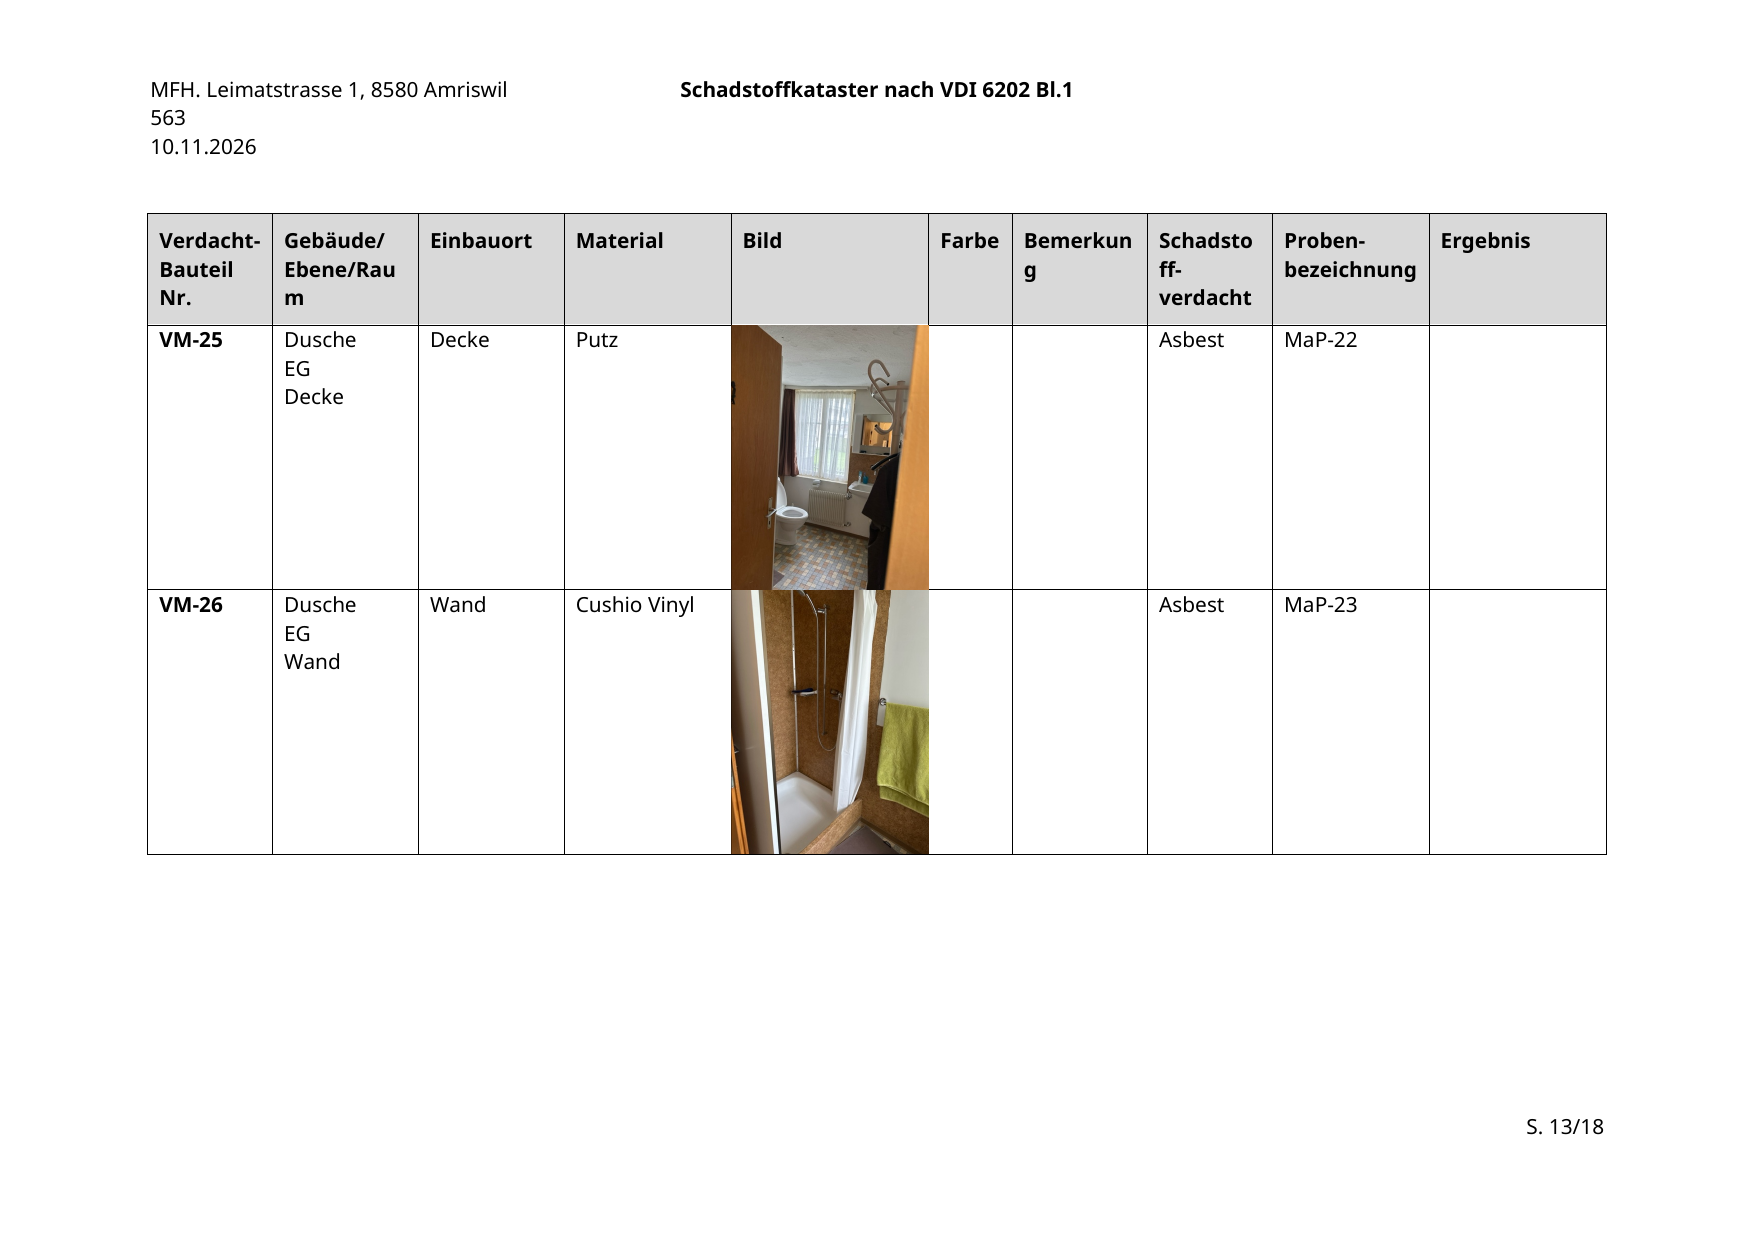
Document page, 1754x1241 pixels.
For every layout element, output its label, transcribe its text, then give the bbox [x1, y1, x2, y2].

table_header Einbauort [419, 214, 564, 324]
table_header Gebäude/ Ebene/Raum [273, 214, 418, 324]
table_cell MaP-22 [1273, 326, 1429, 589]
table_cell Cushio Vinyl [565, 590, 731, 854]
table_cell [1013, 326, 1147, 589]
table_cell Asbest [1148, 590, 1272, 854]
table_header Proben-bezeichnung [1273, 214, 1429, 324]
table_header Verdacht-Bauteil Nr. [148, 214, 272, 324]
picture [731, 325, 929, 854]
table_header Bemerkung [1013, 214, 1147, 324]
table_cell [1430, 590, 1606, 854]
table_header Schadstoff-verdacht [1148, 214, 1272, 324]
table_cell VM-25 [148, 326, 272, 589]
table_cell [929, 326, 1012, 589]
table_header Bild [732, 214, 928, 324]
table_cell [1430, 326, 1606, 589]
table_cell VM-26 [148, 590, 272, 854]
table_cell Asbest [1148, 326, 1272, 589]
table_cell Putz [565, 326, 731, 589]
table_cell [929, 590, 1012, 854]
table_cell Dusche EG Decke [273, 326, 418, 589]
table_header Ergebnis [1430, 214, 1606, 324]
table_cell Wand [419, 590, 564, 854]
table_header Farbe [929, 214, 1012, 324]
table_header Material [565, 214, 731, 324]
table_cell [1013, 590, 1147, 854]
table_cell Dusche EG Wand [273, 590, 418, 854]
table_cell MaP-23 [1273, 590, 1429, 854]
table_cell Decke [419, 326, 564, 589]
